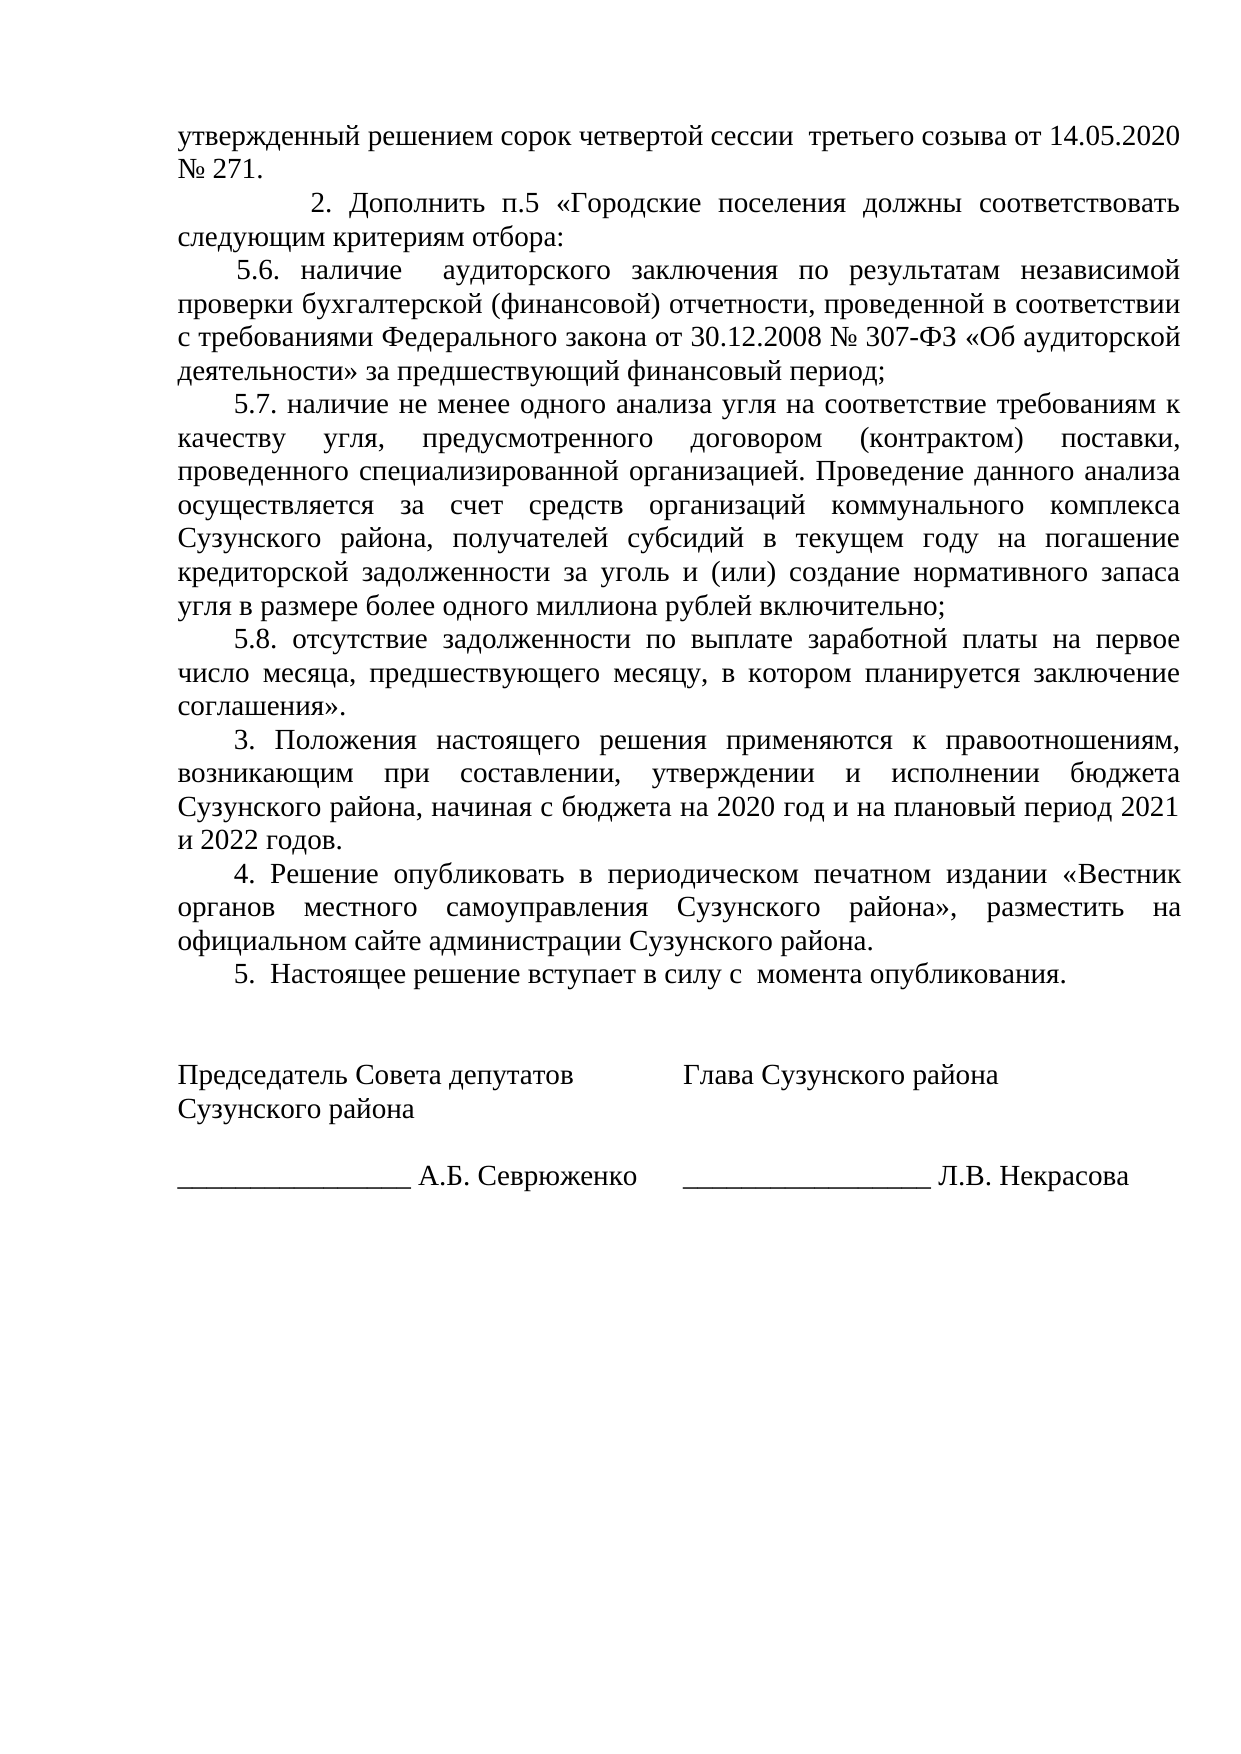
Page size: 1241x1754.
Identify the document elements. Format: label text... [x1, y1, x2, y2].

table_header Председатель Совета депутатов Сузунского района ________________ А.Б. Севрюженко [166, 1057, 664, 1220]
text 3. Положения настоящего решения применяются к правоотношениям, возникающим при составлении, утверждении и исполнении бюджета Сузунского района, начиная с бюджета на 2020 год и на плановый период 2021 и 2022 годов. [177, 722, 1181, 856]
table_header Глава Сузунского района _________________ Л.В. Некрасова [664, 1057, 1163, 1220]
text 5.7. наличие не менее одного анализа угля на соответствие требованиям к качеству угля, предусмотренного договором (контрактом) поставки, проведенного специализированной организацией. Проведение данного анализа осуществляется за счет средств организаций коммунального комплекса Сузунского района, получателей субсидий в текущем году на погашение кредиторской задолженности за уголь и (или) создание нормативного запаса угля в размере более одного миллиона рублей включительно; [177, 386, 1181, 621]
text 5. Настоящее решение вступает в силу с момента опубликования. [177, 957, 1181, 990]
text 2. Дополнить п.5 «Городские поселения должны соответствовать следующим критериям отбора: [177, 185, 1181, 252]
text 5.6. наличие аудиторского заключения по результатам независимой проверки бухгалтерской (финансовой) отчетности, проведенной в соответствии с требованиями Федерального закона от 30.12.2008 № 307-ФЗ «Об аудиторской деятельности» за предшествующий финансовый период; [177, 252, 1181, 386]
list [177, 118, 1181, 185]
text 4. Решение опубликовать в периодическом печатном издании «Вестник органов местного самоуправления Сузунского района», разместить на официальном сайте администрации Сузунского района. [177, 856, 1181, 957]
text 5.8. отсутствие задолженности по выплате заработной платы на первое число месяца, предшествующего месяцу, в котором планируется заключение соглашения». [177, 621, 1181, 722]
